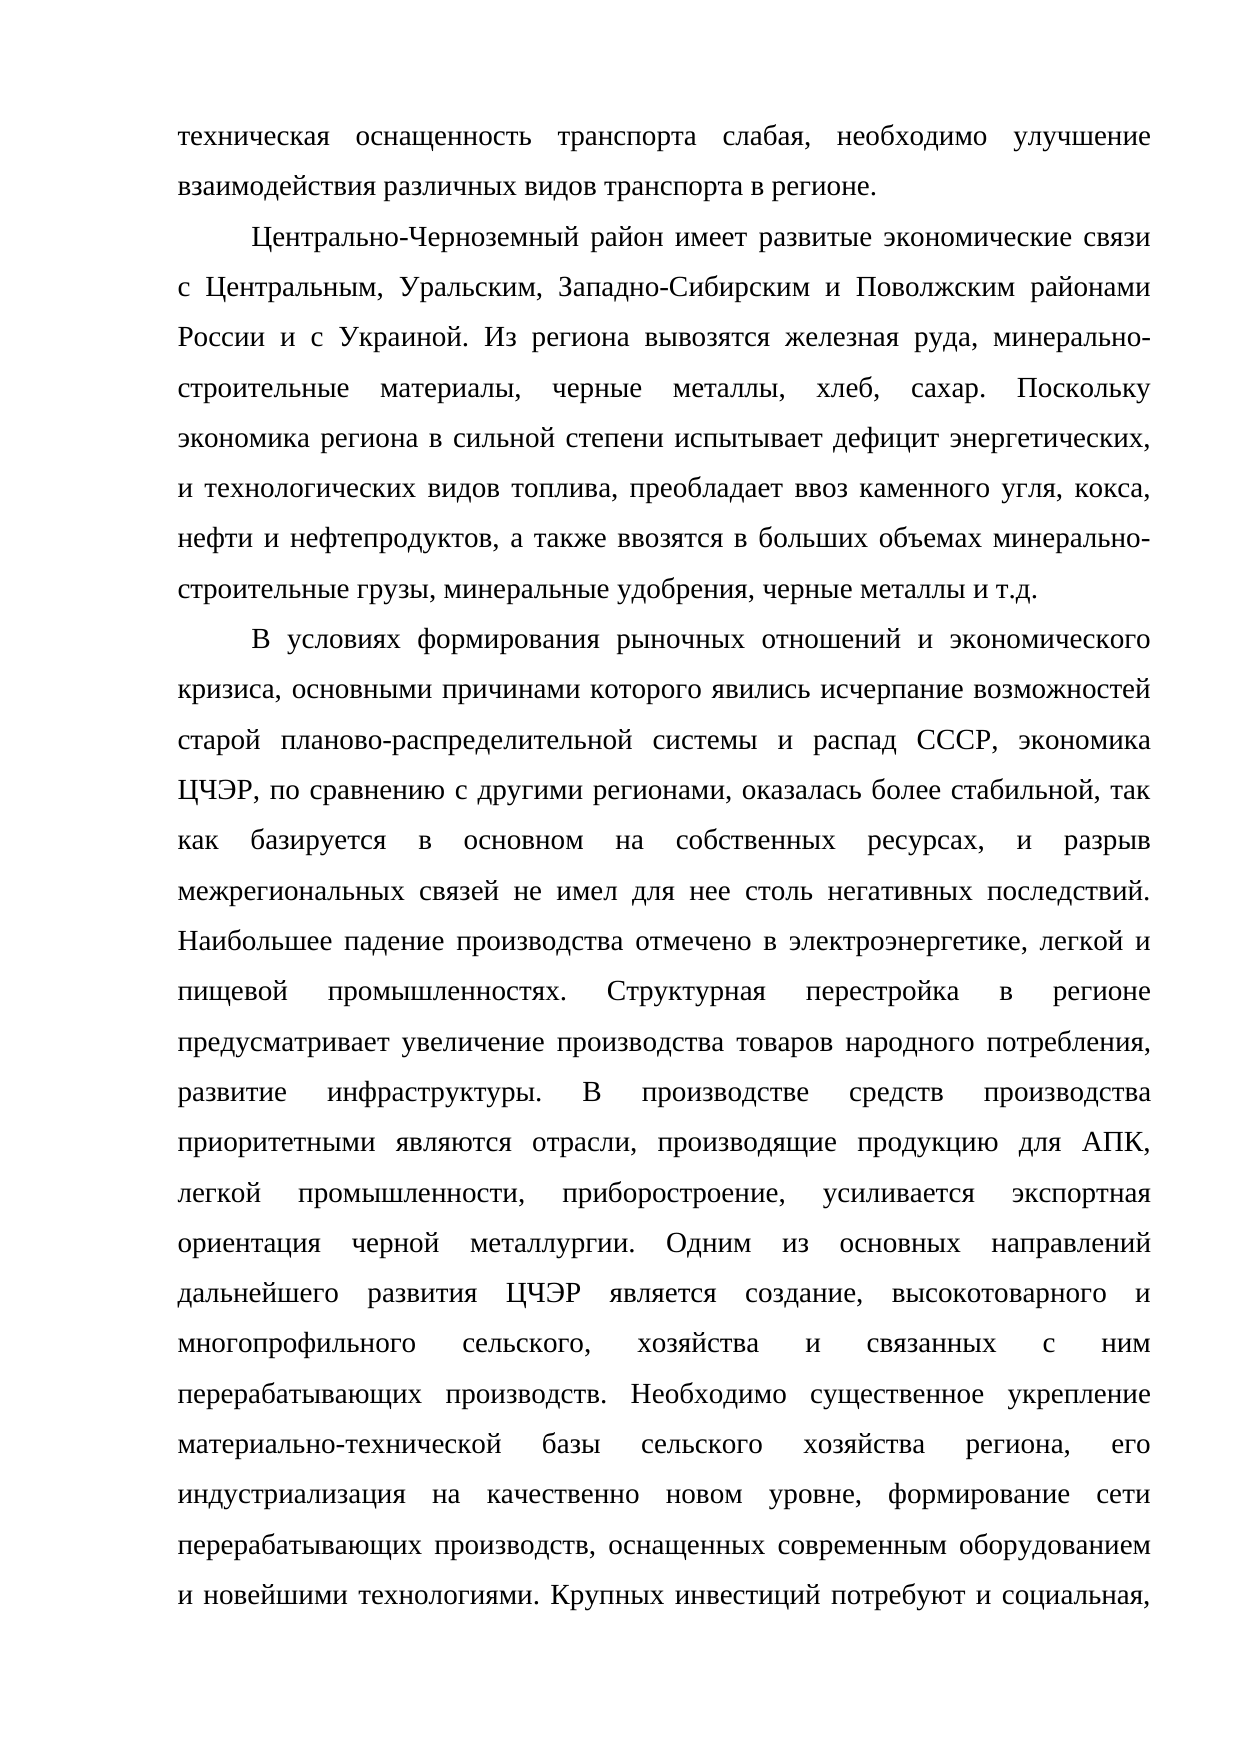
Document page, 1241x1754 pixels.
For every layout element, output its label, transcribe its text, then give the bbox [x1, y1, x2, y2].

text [177, 621, 1152, 1611]
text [177, 118, 1152, 202]
text Центрально-Черноземный район имеет развитые экономические связи с Центральным, Уральским, Западно-Сибирским и Поволжским районами России и с Украиной. Из региона вывозятся железная руда, минерально-строительные материалы, черные металлы, хлеб, сахар. Поскольку экономика региона в сильной степени испытывает дефицит энергетических, и технологических видов топлива, преобладает ввоз каменного угля, кокса, нефти и нефтепродуктов, а также ввозятся в больших объемах минерально-строительные грузы, минеральные удобрения, черные металлы и т.д. [177, 219, 1152, 604]
